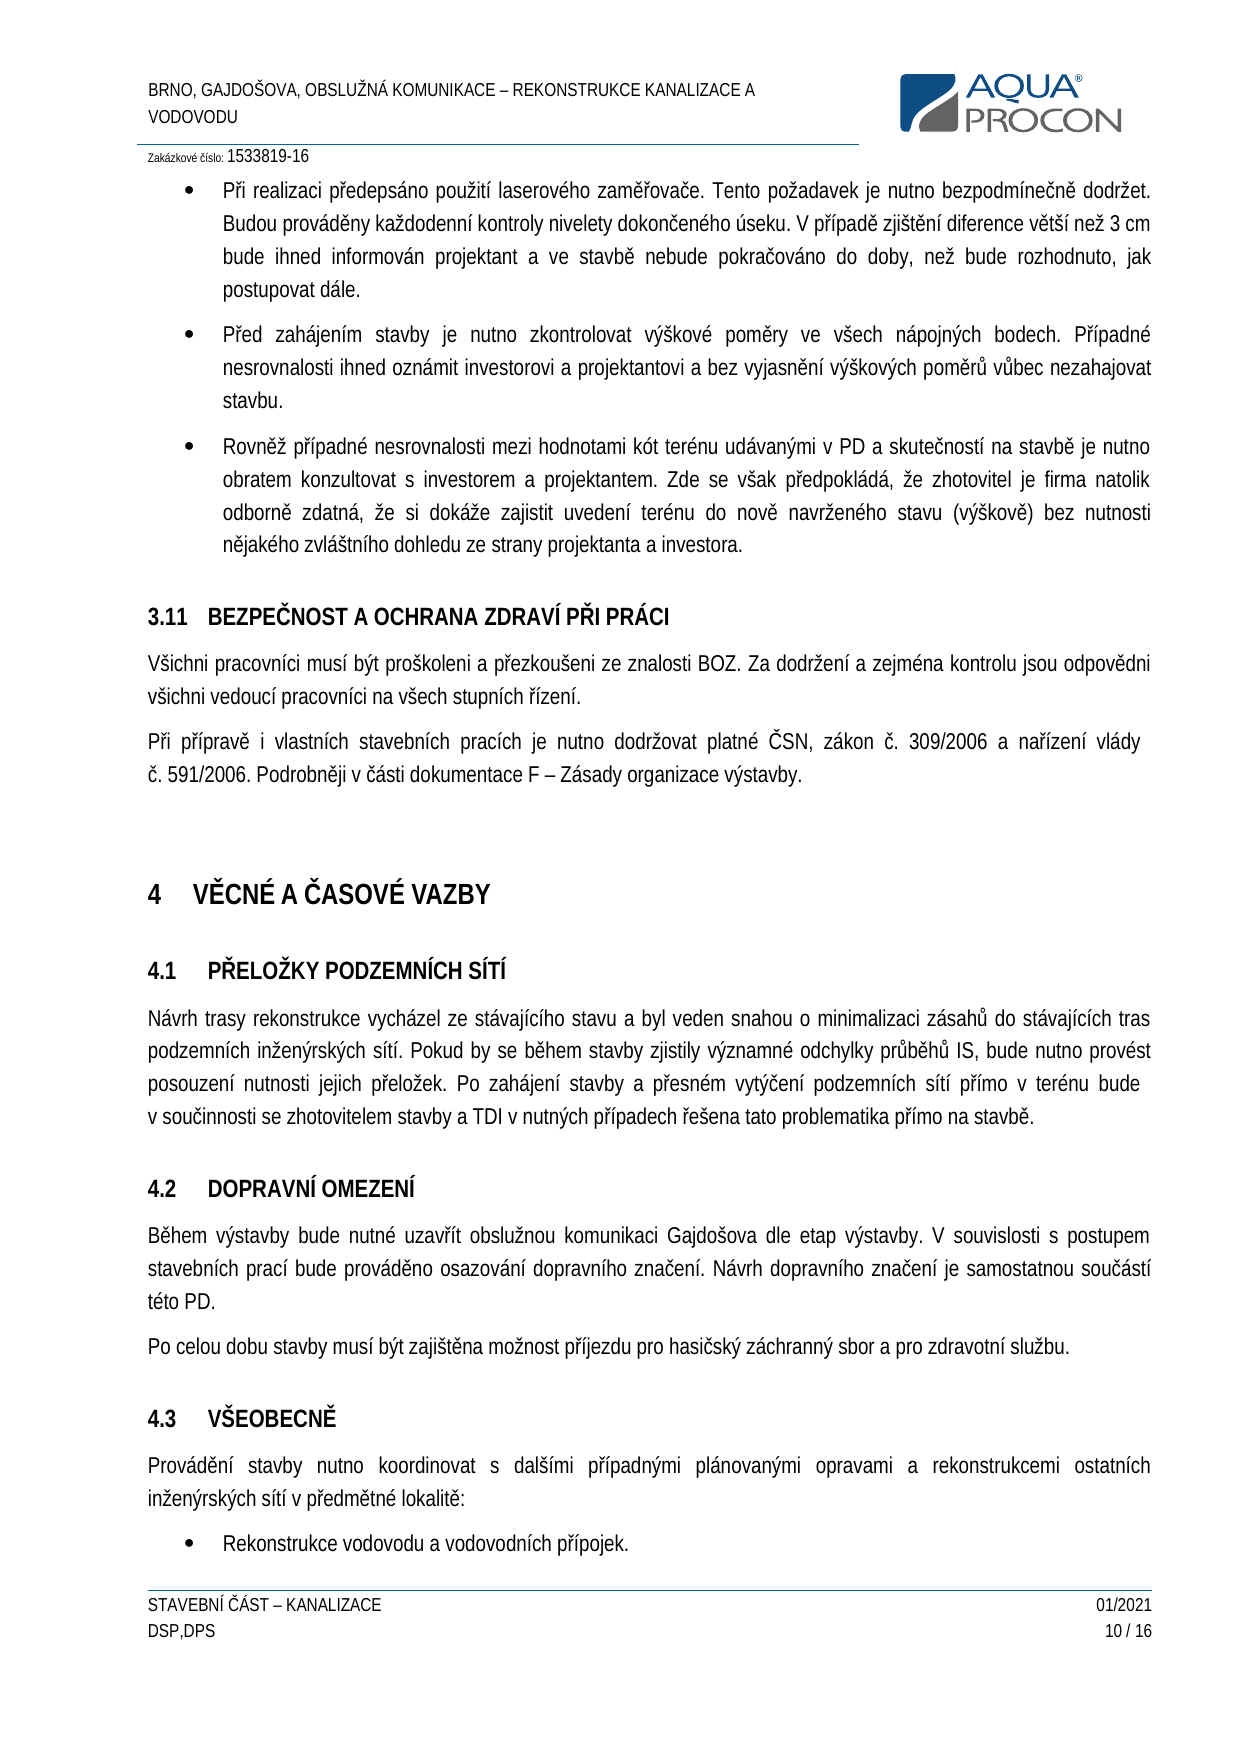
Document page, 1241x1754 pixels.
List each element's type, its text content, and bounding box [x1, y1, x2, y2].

text Po celou dobu stavby musí být zajištěna možnost příjezdu pro hasičský záchranný sbor a pro zdravotní službu. [148, 1333, 1152, 1359]
subtitle Dopravní omezení [148, 1174, 1152, 1202]
list Rekonstrukce vodovodu a vodovodních přípojek. [185, 1530, 1152, 1557]
subtitle Přeložky podzemních sítí [148, 956, 1152, 985]
text Při přípravě i vlastních stavebních pracích je nutno dodržovat platné ČSN, zákon č. 309/2006 a nařízení vlády č. 591/2006. Podrobněji v části dokumentace F – Zásady organizace výstavby. [148, 728, 1152, 788]
text Během výstavby bude nutné uzavřít obslužnou komunikaci Gajdošova dle etap výstavby. V souvislosti s postupem stavebních prací bude prováděno osazování dopravního značení. Návrh dopravního značení je samostatnou součástí této PD. [148, 1222, 1152, 1314]
text Provádění stavby nutno koordinovat s dalšími případnými plánovanými opravami a rekonstrukcemi ostatních inženýrských sítí v předmětné lokalitě: [148, 1452, 1152, 1511]
text Návrh trasy rekonstrukce vycházel ze stávajícího stavu a byl veden snahou o minimalizaci zásahů do stávajících tras podzemních inženýrských sítí. Pokud by se během stavby zjistily významné odchylky průběhů IS, bude nutno provést posouzení nutnosti jejich přeložek. Po zahájení stavby a přesném vytýčení podzemních sítí přímo v terénu bude v součinnosti se zhotovitelem stavby a TDI v nutných případech řešena tato problematika přímo na stavbě. [148, 1004, 1152, 1130]
subtitle Všeobecně [148, 1404, 1152, 1432]
list Před zahájením stavby je nutno zkontrolovat výškové poměry ve všech nápojných bodech. Případné nesrovnalosti ihned oznámit investorovi a projektantovi a bez vyjasnění výškových poměrů vůbec nezahajovat stavbu. [185, 321, 1152, 413]
text Všichni pracovníci musí být proškoleni a přezkoušeni ze znalosti BOZ. Za dodržení a zejména kontrolu jsou odpovědni všichni vedoucí pracovníci na všech stupních řízení. [148, 650, 1152, 709]
subtitle Věcné a časové vazby [148, 877, 1152, 911]
list Při realizaci předepsáno použití laserového zaměřovače. Tento požadavek je nutno bezpodmínečně dodržet. Budou prováděny každodenní kontroly nivelety dokončeného úseku. V případě zjištění diference větší než 3 cm bude ihned informován projektant a ve stavbě nebude pokračováno do doby, než bude rozhodnuto, jak postupovat dále. [185, 177, 1152, 302]
subtitle Bezpečnost a ochrana zdraví při práci [148, 602, 1152, 630]
list Rovněž případné nesrovnalosti mezi hodnotami kót terénu udávanými v PD a skutečností na stavbě je nutno obratem konzultovat s investorem a projektantem. Zde se však předpokládá, že zhotovitel je firma natolik odborně zdatná, že si dokáže zajistit uvedení terénu do nově navrženého stavu (výškově) bez nutnosti nějakého zvláštního dohledu ze strany projektanta a investora. [185, 433, 1152, 558]
